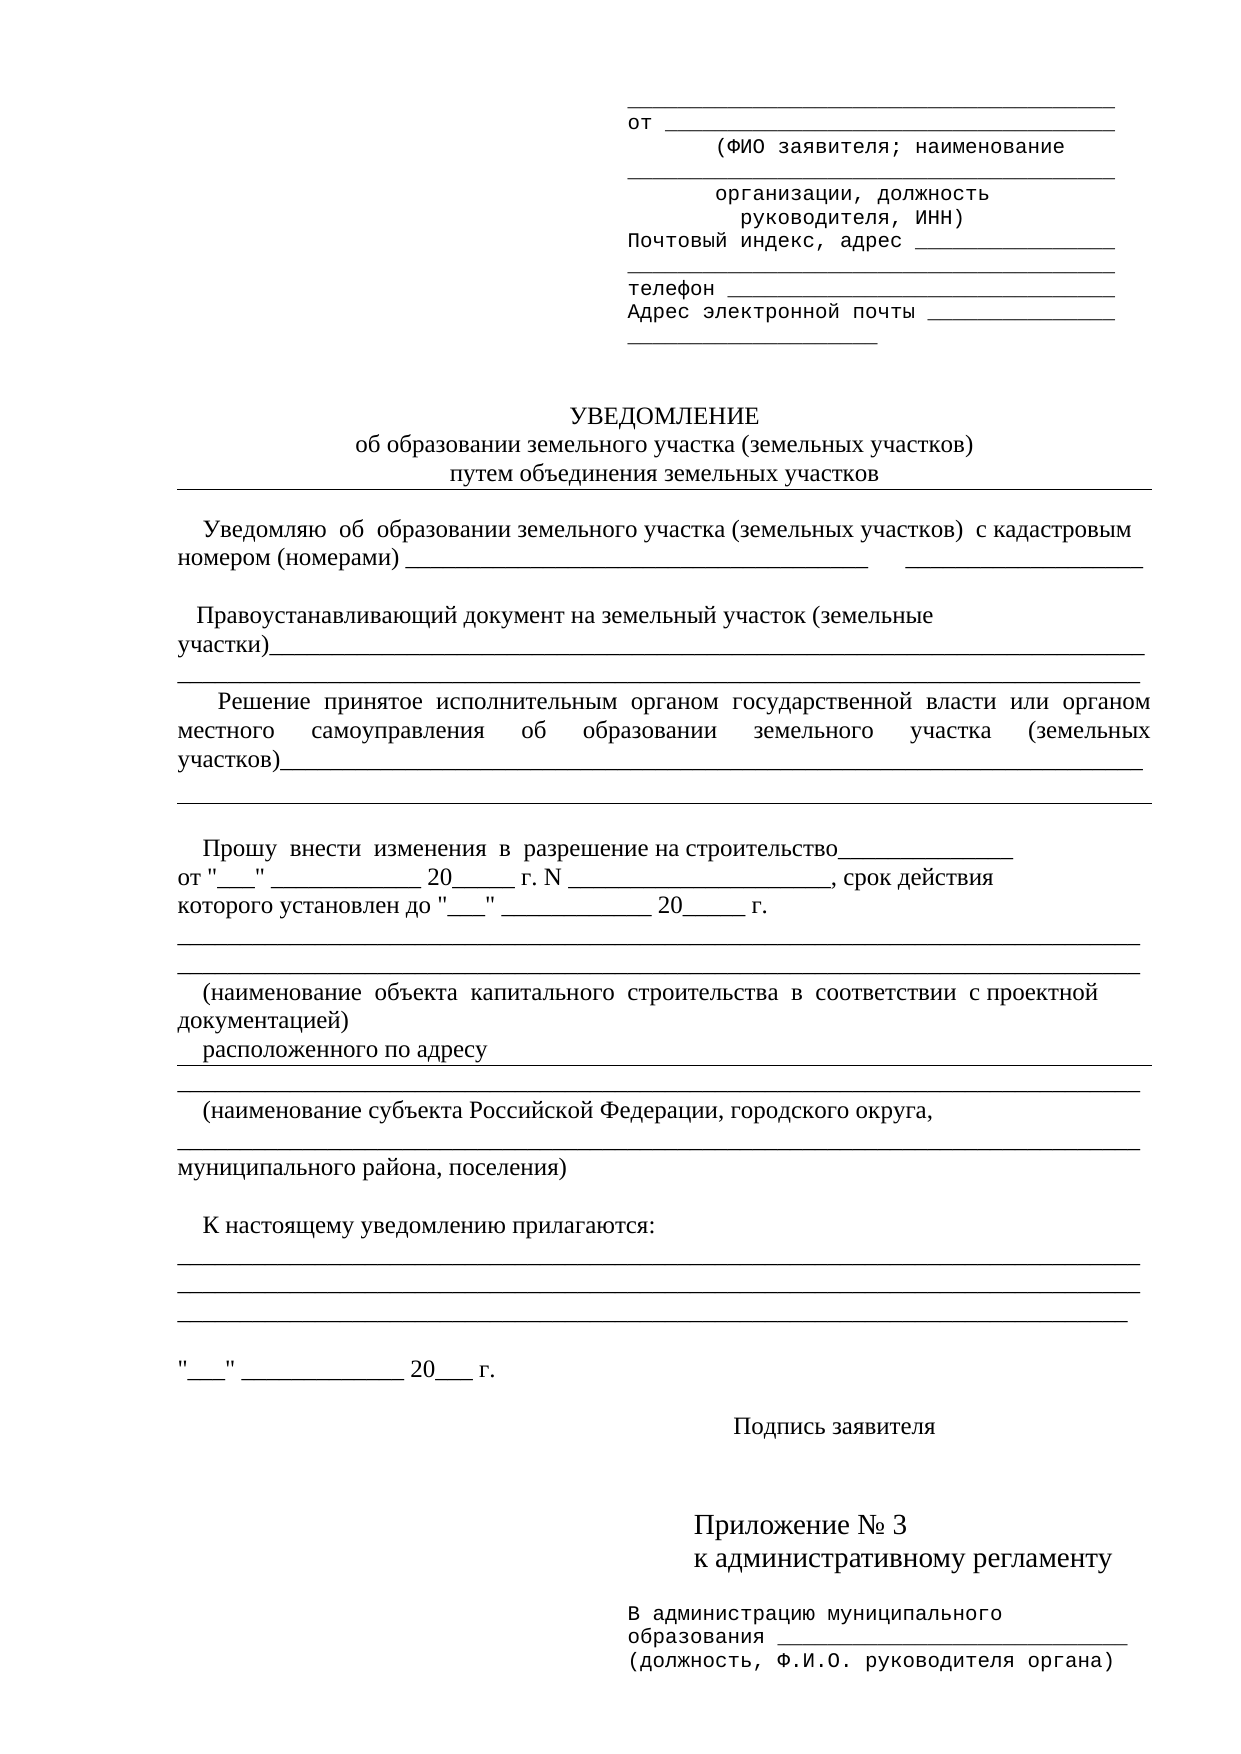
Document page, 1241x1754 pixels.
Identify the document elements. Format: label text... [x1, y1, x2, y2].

text (ФИО заявителя; наименование [177, 136, 1152, 159]
text _____________________________________________________________________________ [177, 1124, 1152, 1152]
text организации, должность [177, 183, 1152, 207]
text К настоящему уведомлению прилагаются: [177, 1210, 1152, 1239]
text Адрес электронной почты _______________ [177, 301, 1152, 325]
text ______________________________________________________________________________________________________________________________________________________________________________________________________________________________________ [177, 1239, 1152, 1325]
text руководителя, ИНН) [177, 207, 1152, 231]
text УВЕДОМЛЕНИЕ [177, 401, 1152, 429]
text _______________________________________ [177, 89, 1152, 112]
text от ____________________________________ [177, 112, 1152, 136]
text Подпись заявителя [517, 1411, 1152, 1440]
text _____________________________________________________________________________ [177, 1066, 1152, 1095]
text Уведомляю об образовании земельного участка (земельных участков) с кадастровым номером (номерами) _____________________________________ ___________________ [177, 514, 1152, 571]
text образования ____________________________ [177, 1627, 1152, 1650]
text муниципального района, поселения) [177, 1152, 1152, 1181]
text Правоустанавливающий документ на земельный участок (земельные участки)______________________________________________________________________ [177, 600, 1152, 657]
text об образовании земельного участка (земельных участков) [177, 429, 1152, 458]
text (должность, Ф.И.О. руководителя органа) [177, 1650, 1152, 1674]
text ____________________ [177, 325, 1152, 349]
text _______________________________________ [177, 254, 1152, 278]
text путем объединения земельных участков [177, 458, 1152, 489]
text (наименование объекта капитального строительства в соответствии с проектной документацией) [177, 977, 1152, 1034]
text расположенного по адресу [177, 1034, 1152, 1065]
text "___" _____________ 20___ г. [177, 1354, 1152, 1382]
subtitle Приложение № 3 [693, 1507, 1152, 1541]
text __________________________________________________________________________________________________________________________________________________________ [177, 919, 1152, 977]
text _______________________________________ [177, 159, 1152, 183]
text Почтовый индекс, адрес ________________ [177, 231, 1152, 254]
text _____________________________________________________________________________ [177, 657, 1152, 686]
text от "___" ____________ 20_____ г. N _____________________, срок действия [177, 862, 1152, 891]
text которого установлен до "___" ____________ 20_____ г. [177, 891, 1152, 919]
text (наименование субъекта Российской Федерации, городского округа, [177, 1095, 1152, 1124]
text В администрацию муниципального [177, 1603, 1152, 1627]
text Прошу внести изменения в разрешение на строительство______________ [177, 833, 1152, 862]
text телефон _______________________________ [177, 278, 1152, 301]
subtitle к административному регламенту [693, 1541, 1152, 1574]
text Решение принятое исполнительным органом государственной власти или органом местного самоуправления об образовании земельного участка (земельных участков)_____________________________________________________________________ [177, 686, 1152, 772]
